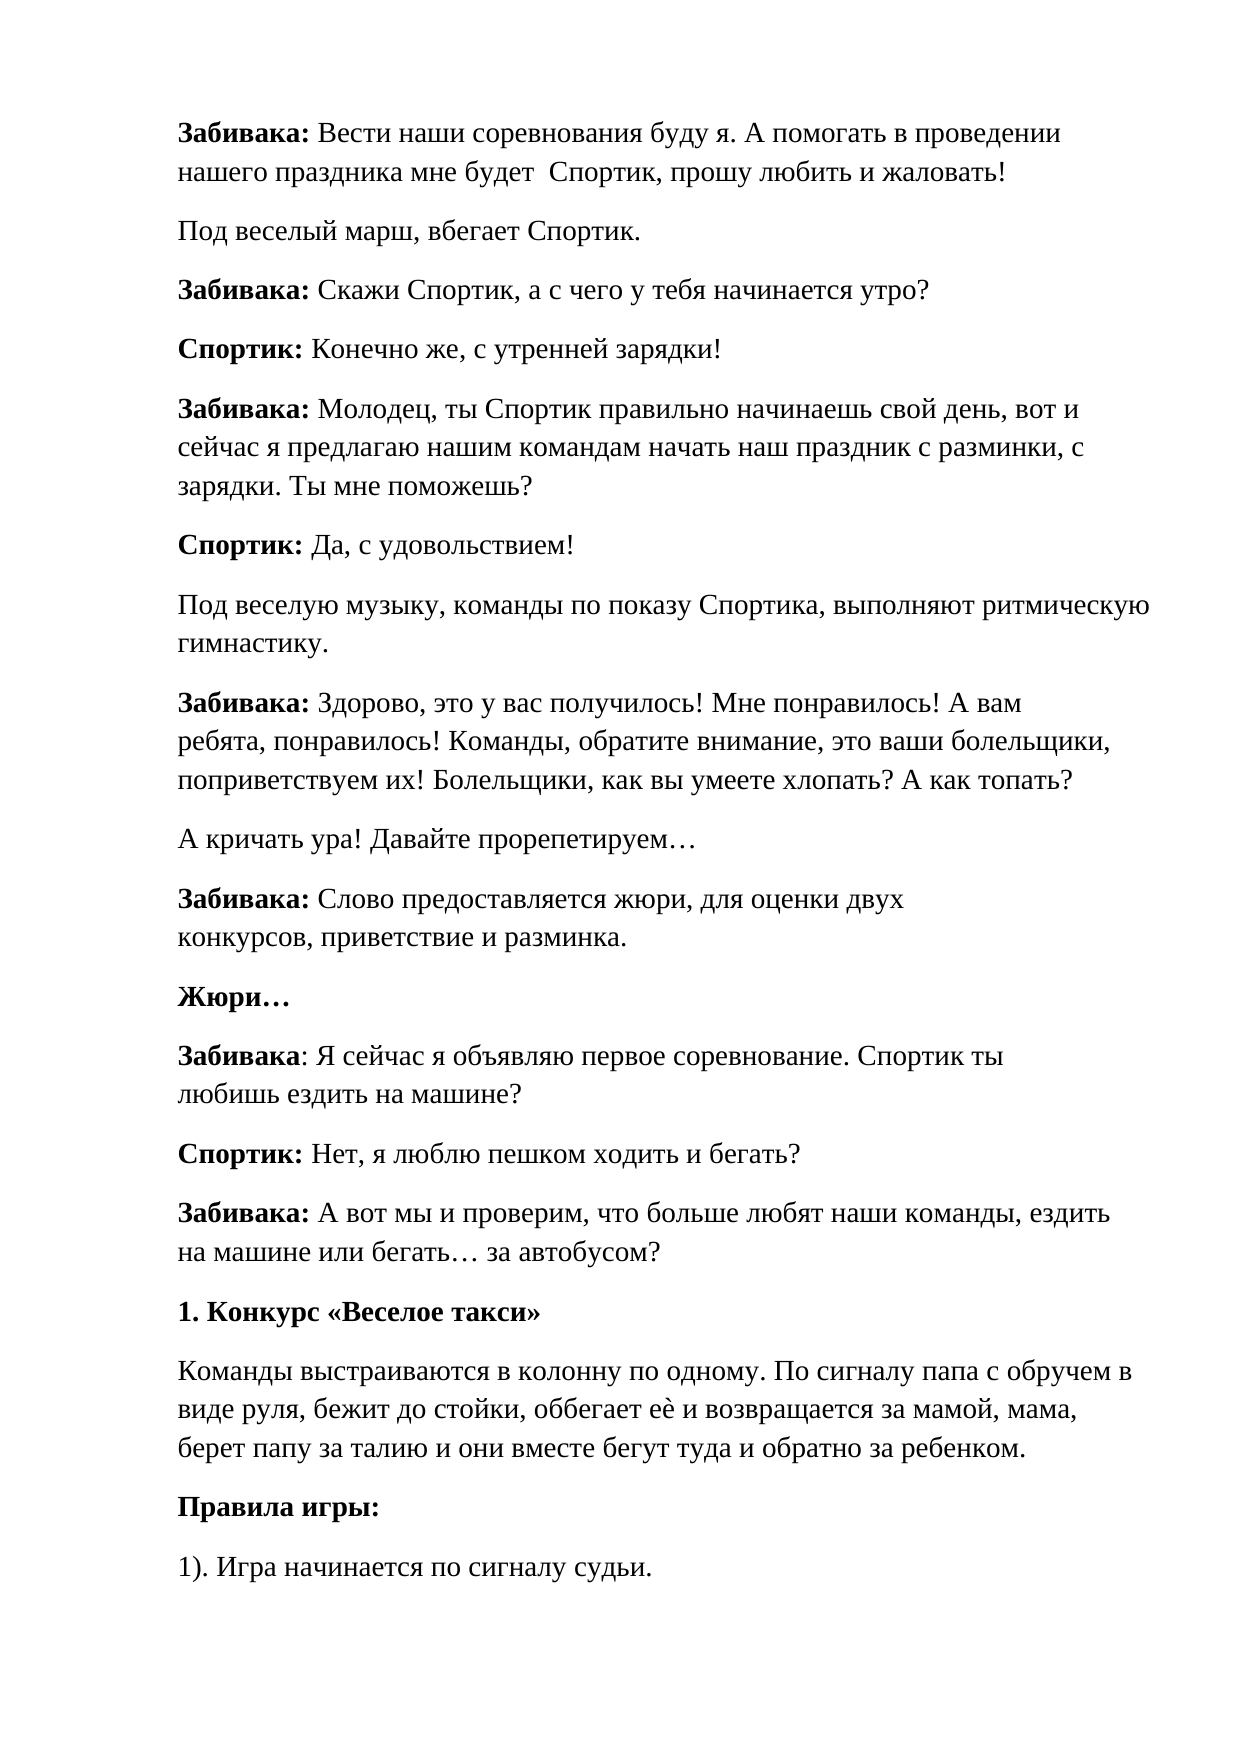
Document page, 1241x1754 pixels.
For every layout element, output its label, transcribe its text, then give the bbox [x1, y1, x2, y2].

text Забивака: Я сейчас я объявляю первое соревнование. Спортик ты любишь ездить на машине? [177, 1038, 1112, 1110]
text Забивака: Слово предоставляется жюри, для оценки двух конкурсов, приветствие и разминка. [177, 881, 1046, 953]
text Спортик: Нет, я люблю пешком ходить и бегать? [177, 1136, 1163, 1169]
text Спортик: Да, с удовольствием! [177, 527, 1163, 561]
list Игра начинается по сигналу судьи. [177, 1549, 1163, 1582]
subtitle Конкурс «Веселое такси» [177, 1294, 1163, 1327]
text Забивака: Здорово, это у вас получилось! Мне понравилось! А вам ребята, понравилось! Команды, обратите внимание, это ваши болельщики, поприветствуем их! Болельщики, как вы умеете хлопать? А как топать? [177, 685, 1117, 795]
text Под веселый марш, вбегает Спортик. [177, 213, 1163, 246]
text Под веселую музыку, команды по показу Спортика, выполняют ритмическую гимнастику. [177, 587, 1152, 659]
text Спортик: Конечно же, с утренней зарядки! [177, 332, 1163, 365]
text А кричать ура! Давайте прорепетируем… [177, 821, 1163, 855]
text Забивака: Вести наши соревнования буду я. А помогать в проведении нашего праздника мне будет Спортик, прошу любить и жаловать! [177, 115, 1082, 187]
subtitle Правила игры: [177, 1489, 1163, 1523]
text Забивака: А вот мы и проверим, что больше любят наши команды, ездить на машине или бегать… за автобусом? [177, 1196, 1145, 1268]
text Команды выстраиваются в колонну по одному. По сигналу папа с обручем в виде руля, бежит до стойки, оббегает еѐ и возвращается за мамой, мама, берет папу за талию и они вместе бегут туда и обратно за ребенком. [177, 1353, 1134, 1463]
subtitle Жюри… [177, 979, 1163, 1013]
text Забивака: Скажи Спортик, а с чего у тебя начинается утро? [177, 272, 1163, 306]
text Забивака: Молодец, ты Спортик правильно начинаешь свой день, вот и сейчас я предлагаю нашим командам начать наш праздник с разминки, с зарядки. Ты мне поможешь? [177, 391, 1086, 502]
